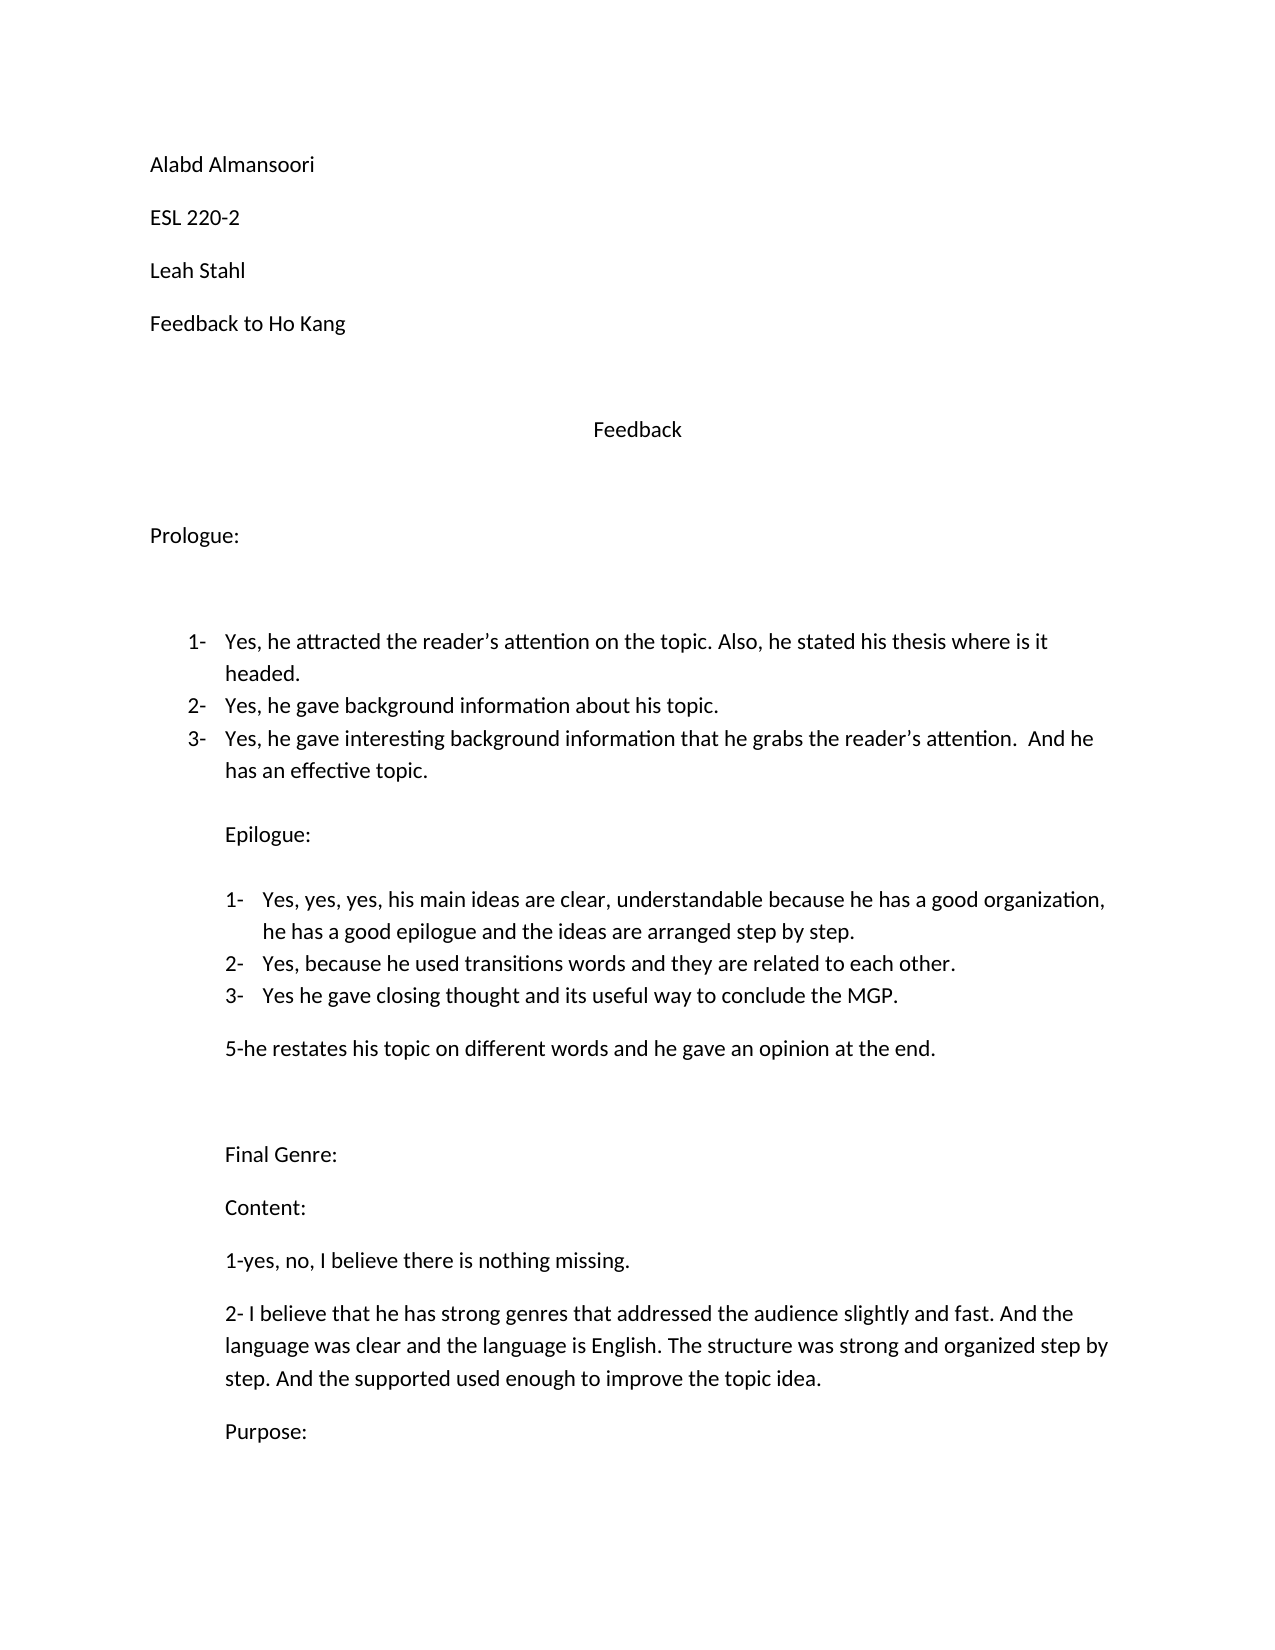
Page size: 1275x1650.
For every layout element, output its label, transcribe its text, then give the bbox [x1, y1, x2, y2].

text Final Genre: [225, 1140, 1125, 1168]
text Feedback to Ho Kang [150, 309, 1125, 337]
text Leah Stahl [150, 256, 1125, 284]
list Yes, he gave interesting background information that he grabs the reader’s attention. And he has an effective topic. [187, 724, 1125, 784]
list Yes he gave closing thought and its useful way to conclude the MGP. [225, 981, 1125, 1009]
list Yes, he attracted the reader’s attention on the topic. Also, he stated his thesis where is it headed. [187, 627, 1125, 687]
text Feedback [150, 415, 1125, 443]
text Alabd Almansoori [150, 150, 1125, 178]
text Prologue: [150, 521, 1125, 549]
list Yes, he gave background information about his topic. [187, 692, 1125, 719]
text Purpose: [225, 1417, 1125, 1445]
list Yes, yes, yes, his main ideas are clear, understandable because he has a good organization, he has a good epilogue and the ideas are arranged step by step. [225, 885, 1125, 945]
list Epilogue: [225, 820, 1125, 848]
text 1-yes, no, I believe there is nothing missing. [225, 1246, 1125, 1274]
text Content: [225, 1193, 1125, 1221]
list Yes, because he used transitions words and they are related to each other. [225, 949, 1125, 977]
text 5-he restates his topic on different words and he gave an opinion at the end. [225, 1034, 1125, 1062]
text 2- I believe that he has strong genres that addressed the audience slightly and fast. And the language was clear and the language is English. The structure was strong and organized step by step. And the supported used enough to improve the topic idea. [225, 1299, 1125, 1392]
text ESL 220-2 [150, 203, 1125, 231]
